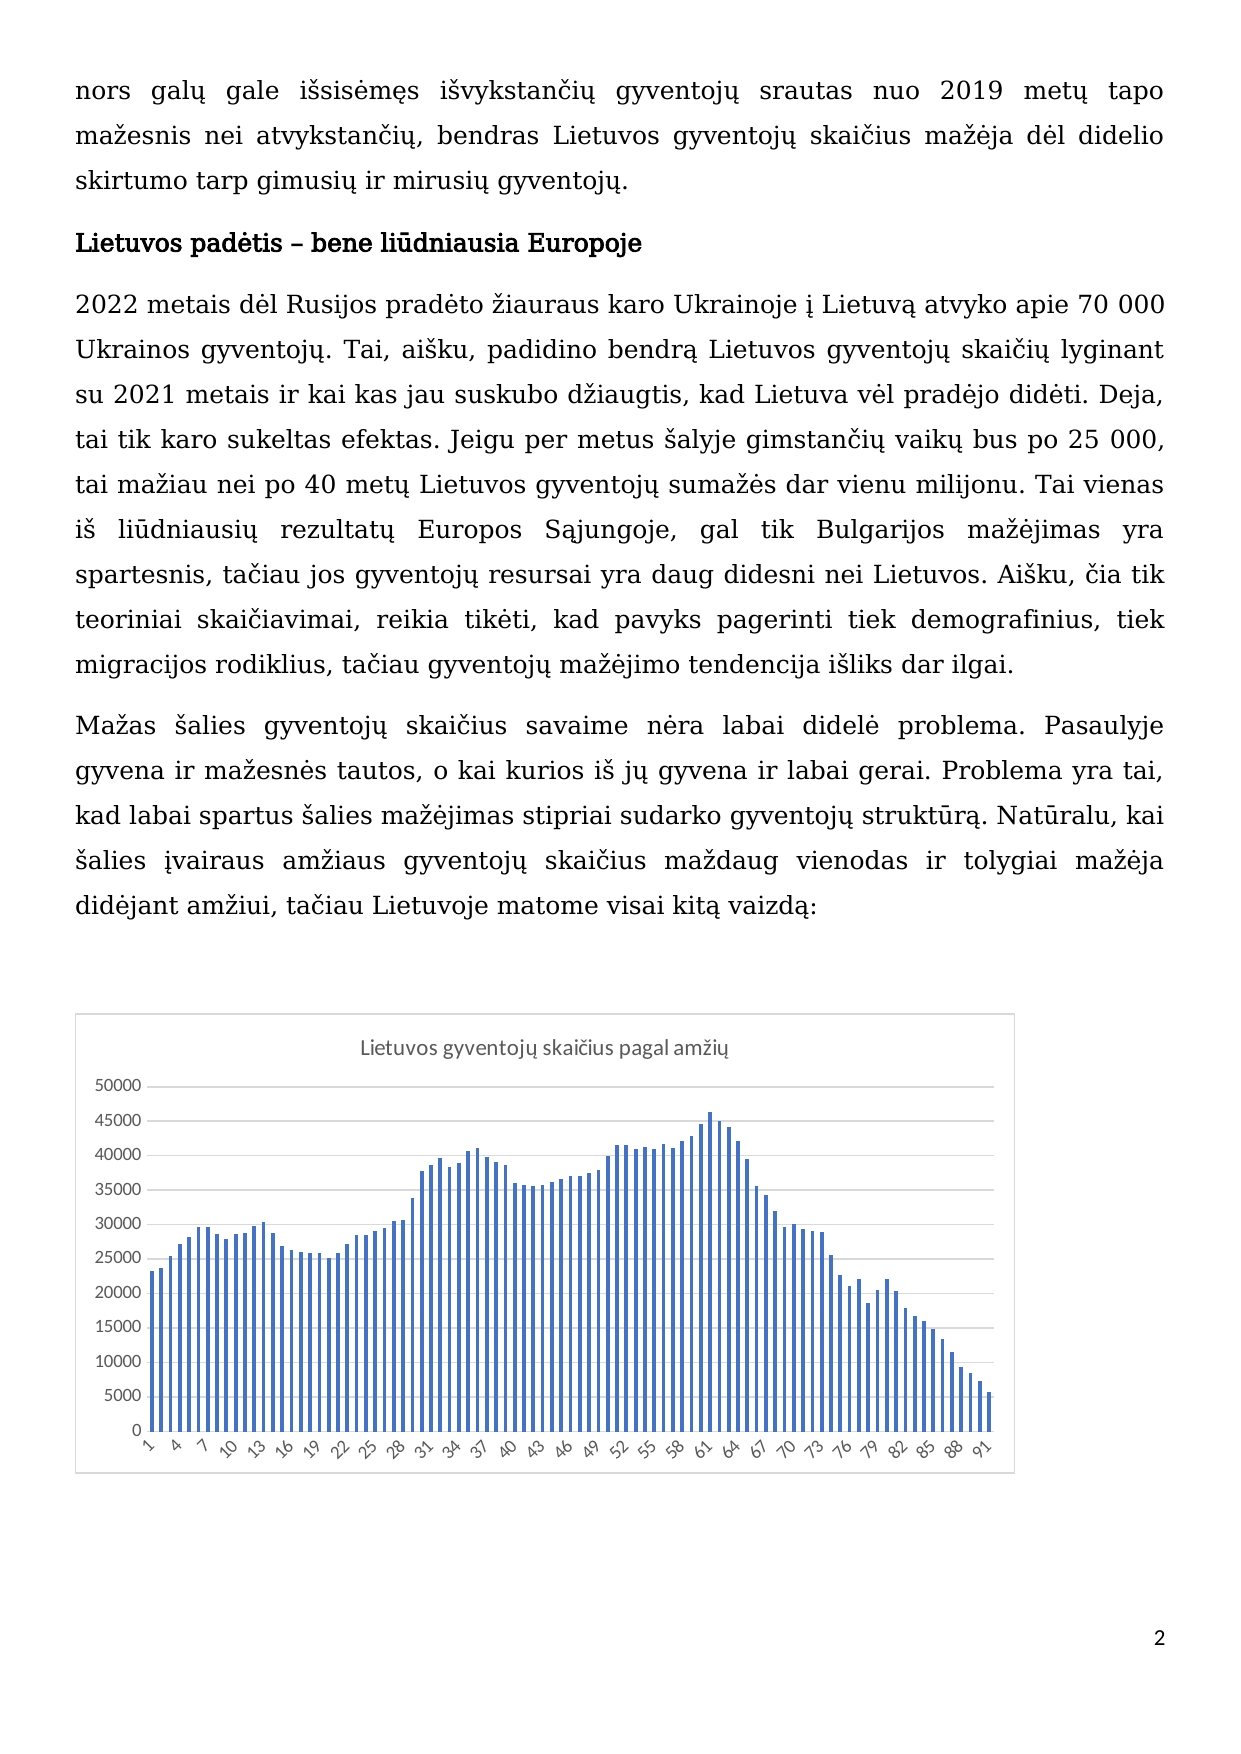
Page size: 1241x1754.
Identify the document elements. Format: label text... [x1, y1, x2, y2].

text Mažas šalies gyventojų skaičius savaime nėra labai didelė problema. Pasaulyje gyvena ir mažesnės tautos, o kai kurios iš jų gyvena ir labai gerai. Problema yra tai, kad labai spartus šalies mažėjimas stipriai sudarko gyventojų struktūrą. Natūralu, kai šalies įvairaus amžiaus gyventojų skaičius maždaug vienodas ir tolygiai mažėja didėjant amžiui, tačiau Lietuvoje matome visai kitą vaizdą: [75, 710, 1165, 920]
text Lietuvos padėtis – bene liūdniausia Europoje [75, 227, 1165, 257]
text 2022 metais dėl Rusijos pradėto žiauraus karo Ukrainoje į Lietuvą atvyko apie 70 000 Ukrainos gyventojų. Tai, aišku, padidino bendrą Lietuvos gyventojų skaičių lyginant su 2021 metais ir kai kas jau suskubo džiaugtis, kad Lietuva vėl pradėjo didėti. Deja, tai tik karo sukeltas efektas. Jeigu per metus šalyje gimstančių vaikų bus po 25 000, tai mažiau nei po 40 metų Lietuvos gyventojų sumažės dar vienu milijonu. Tai vienas iš liūdniausių rezultatų Europos Sąjungoje, gal tik Bulgarijos mažėjimas yra spartesnis, tačiau jos gyventojų resursai yra daug didesni nei Lietuvos. Aišku, čia tik teoriniai skaičiavimai, reikia tikėti, kad pavyks pagerinti tiek demografinius, tiek migracijos rodiklius, tačiau gyventojų mažėjimo tendencija išliks dar ilgai. [75, 288, 1165, 678]
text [75, 75, 1165, 195]
